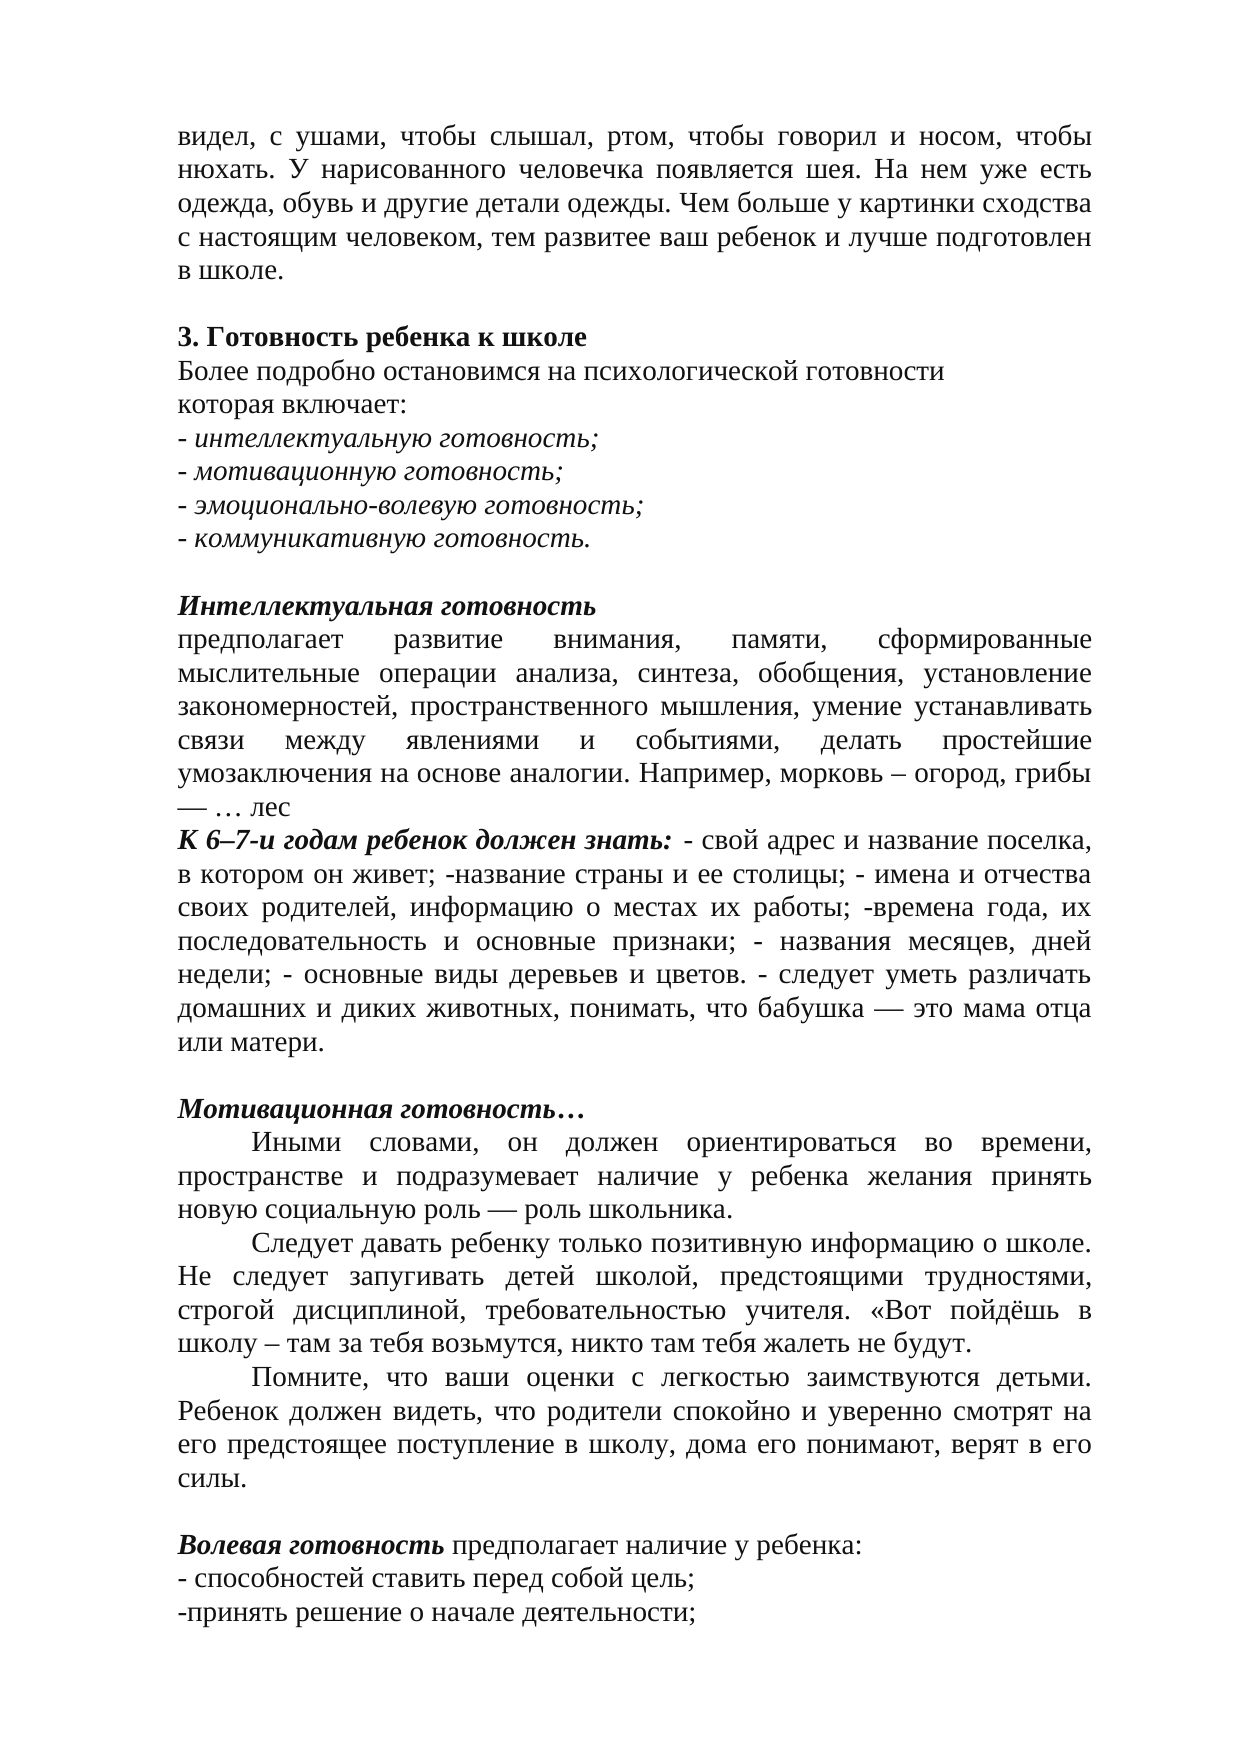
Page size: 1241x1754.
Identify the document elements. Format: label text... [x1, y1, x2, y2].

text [177, 118, 1093, 286]
text Волевая готовность предполагает наличие у ребенка: [177, 1527, 1093, 1560]
text Мотивационная готовность… [177, 1091, 1093, 1124]
text предполагает развитие внимания, памяти, сформированные мыслительные операции анализа, синтеза, обобщения, установление закономерностей, пространственного мышления, умение устанавливать связи между явлениями и событиями, делать простейшие умозаключения на основе аналогии. Например, морковь – огород, грибы — … лес [177, 621, 1093, 822]
text Следует давать ребенку только позитивную информацию о школе. Не следует запугивать детей школой, предстоящими трудностями, строгой дисциплиной, требовательностью учителя. «Вот пойдёшь в школу – там за тебя возьмутся, никто там тебя жалеть не будут. [177, 1225, 1093, 1359]
text Более подробно остановимся на психологической готовности [177, 353, 1093, 386]
text - эмоционально-волевую готовность; [177, 487, 1093, 521]
text -принять решение о начале деятельности; [177, 1594, 1093, 1627]
text - мотивационную готовность; [177, 453, 1093, 487]
text Интеллектуальная готовность [177, 588, 1093, 621]
text К 6–7-и годам ребенок должен знать: - свой адрес и название поселка, в котором он живет; -название страны и ее столицы; - имена и отчества своих родителей, информацию о местах их работы; -времена года, их последовательность и основные признаки; - названия месяцев, дней недели; - основные виды деревьев и цветов. - следует уметь различать домашних и диких животных, понимать, что бабушка — это мама отца или матери. [177, 822, 1093, 1057]
text - способностей ставить перед собой цель; [177, 1560, 1093, 1594]
text которая включает: [177, 386, 1093, 420]
text 3. Готовность ребенка к школе [177, 319, 1093, 353]
text - интеллектуальную готовность; [177, 420, 1093, 453]
text - коммуникативную готовность. [177, 521, 1093, 554]
text Иными словами, он должен ориентироваться во времени, пространстве и подразумевает наличие у ребенка желания принять новую социальную роль — роль школьника. [177, 1124, 1093, 1225]
text Помните, что ваши оценки с легкостью заимствуются детьми. Ребенок должен видеть, что родители спокойно и уверенно смотрят на его предстоящее поступление в школу, дома его понимают, верят в его силы. [177, 1359, 1093, 1493]
